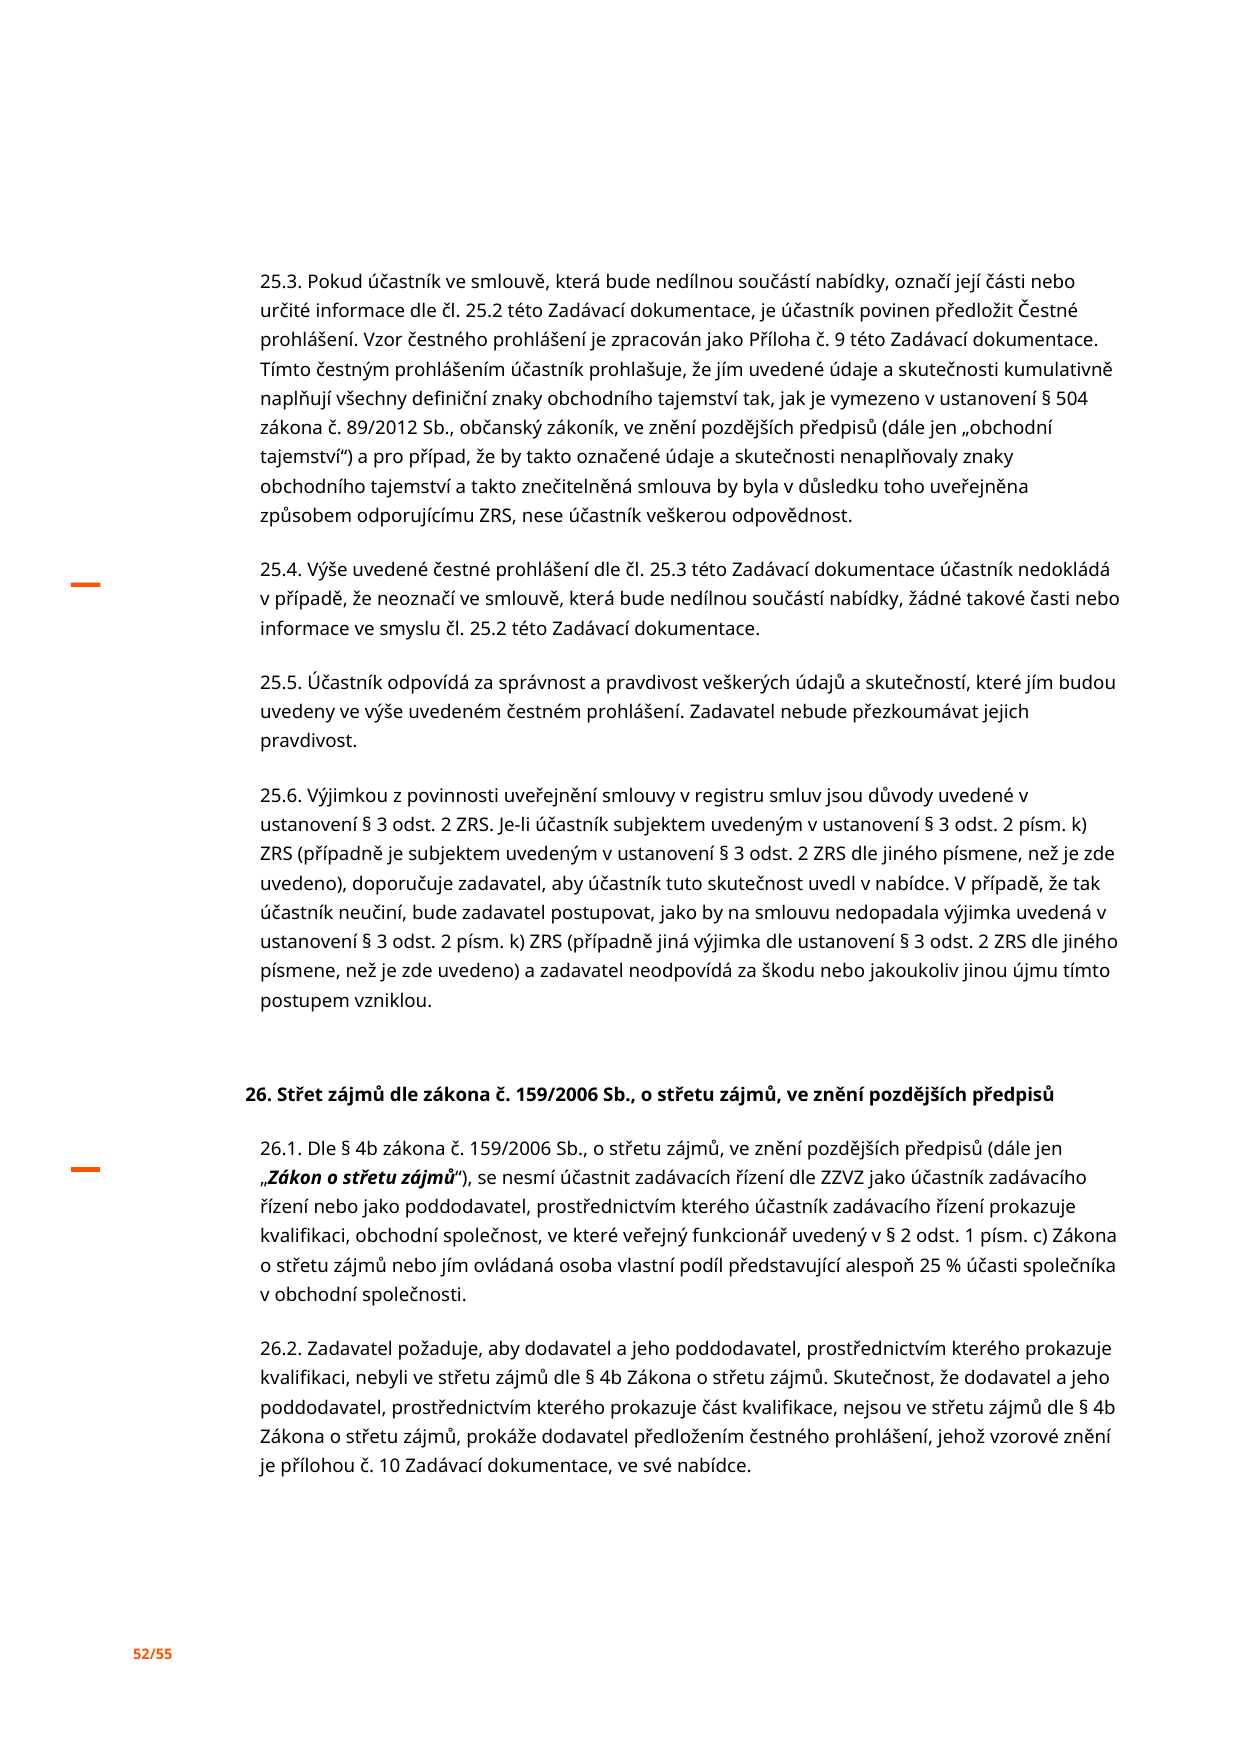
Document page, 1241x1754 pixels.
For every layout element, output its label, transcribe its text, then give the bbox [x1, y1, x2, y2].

text Výjimkou z povinnosti uveřejnění smlouvy v registru smluv jsou důvody uvedené v ustanovení § 3 odst. 2 ZRS. Je-li účastník subjektem uvedeným v ustanovení § 3 odst. 2 písm. k) ZRS (případně je subjektem uvedeným v ustanovení § 3 odst. 2 ZRS dle jiného písmene, než je zde uvedeno), doporučuje zadavatel, aby účastník tuto skutečnost uvedl v nabídce. V případě, že tak účastník neučiní, bude zadavatel postupovat, jako by na smlouvu nedopadala výjimka uvedená v ustanovení § 3 odst. 2 písm. k) ZRS (případně jiná výjimka dle ustanovení § 3 odst. 2 ZRS dle jiného písmene, než je zde uvedeno) a zadavatel neodpovídá za škodu nebo jakoukoliv jinou újmu tímto postupem vzniklou. [260, 782, 1122, 1012]
text Střet zájmů dle zákona č. 159/2006 Sb., o střetu zájmů, ve znění pozdějších předpisů [245, 1082, 1122, 1107]
text Zadavatel požaduje, aby dodavatel a jeho poddodavatel, prostřednictvím kterého prokazuje kvalifikaci, nebyli ve střetu zájmů dle § 4b Zákona o střetu zájmů. Skutečnost, že dodavatel a jeho poddodavatel, prostřednictvím kterého prokazuje část kvalifikace, nejsou ve střetu zájmů dle § 4b Zákona o střetu zájmů, prokáže dodavatel předložením čestného prohlášení, jehož vzorové znění je přílohou č. 10 Zadávací dokumentace, ve své nabídce. [260, 1335, 1122, 1478]
text Pokud účastník ve smlouvě, která bude nedílnou součástí nabídky, označí její části nebo určité informace dle čl. 25.2 této Zadávací dokumentace, je účastník povinen předložit Čestné prohlášení. Vzor čestného prohlášení je zpracován jako Příloha č. 9 této Zadávací dokumentace. Tímto čestným prohlášením účastník prohlašuje, že jím uvedené údaje a skutečnosti kumulativně naplňují všechny definiční znaky obchodního tajemství tak, jak je vymezeno v ustanovení § 504 zákona č. 89/2012 Sb., občanský zákoník, ve znění pozdějších předpisů (dále jen „obchodní tajemství“) a pro případ, že by takto označené údaje a skutečnosti nenaplňovaly znaky obchodního tajemství a takto znečitelněná smlouva by byla v důsledku toho uveřejněna způsobem odporujícímu ZRS, nese účastník veškerou odpovědnost. [260, 268, 1122, 528]
text Účastník odpovídá za správnost a pravdivost veškerých údajů a skutečností, které jím budou uvedeny ve výše uvedeném čestném prohlášení. Zadavatel nebude přezkoumávat jejich pravdivost. [260, 669, 1122, 753]
text Dle § 4b zákona č. 159/2006 Sb., o střetu zájmů, ve znění pozdějších předpisů (dále jen „Zákon o střetu zájmů“), se nesmí účastnit zadávacích řízení dle ZZVZ jako účastník zadávacího řízení nebo jako poddodavatel, prostřednictvím kterého účastník zadávacího řízení prokazuje kvalifikaci, obchodní společnost, ve které veřejný funkcionář uvedený v § 2 odst. 1 písm. c) Zákona o střetu zájmů nebo jím ovládaná osoba vlastní podíl představující alespoň 25 % účasti společníka v obchodní společnosti. [260, 1135, 1122, 1307]
text Výše uvedené čestné prohlášení dle čl. této Zadávací dokumentace účastník nedokládá v případě, že neoznačí ve smlouvě, která bude nedílnou součástí nabídky, žádné takové časti nebo informace ve smyslu čl. této Zadávací dokumentace. [260, 556, 1122, 641]
